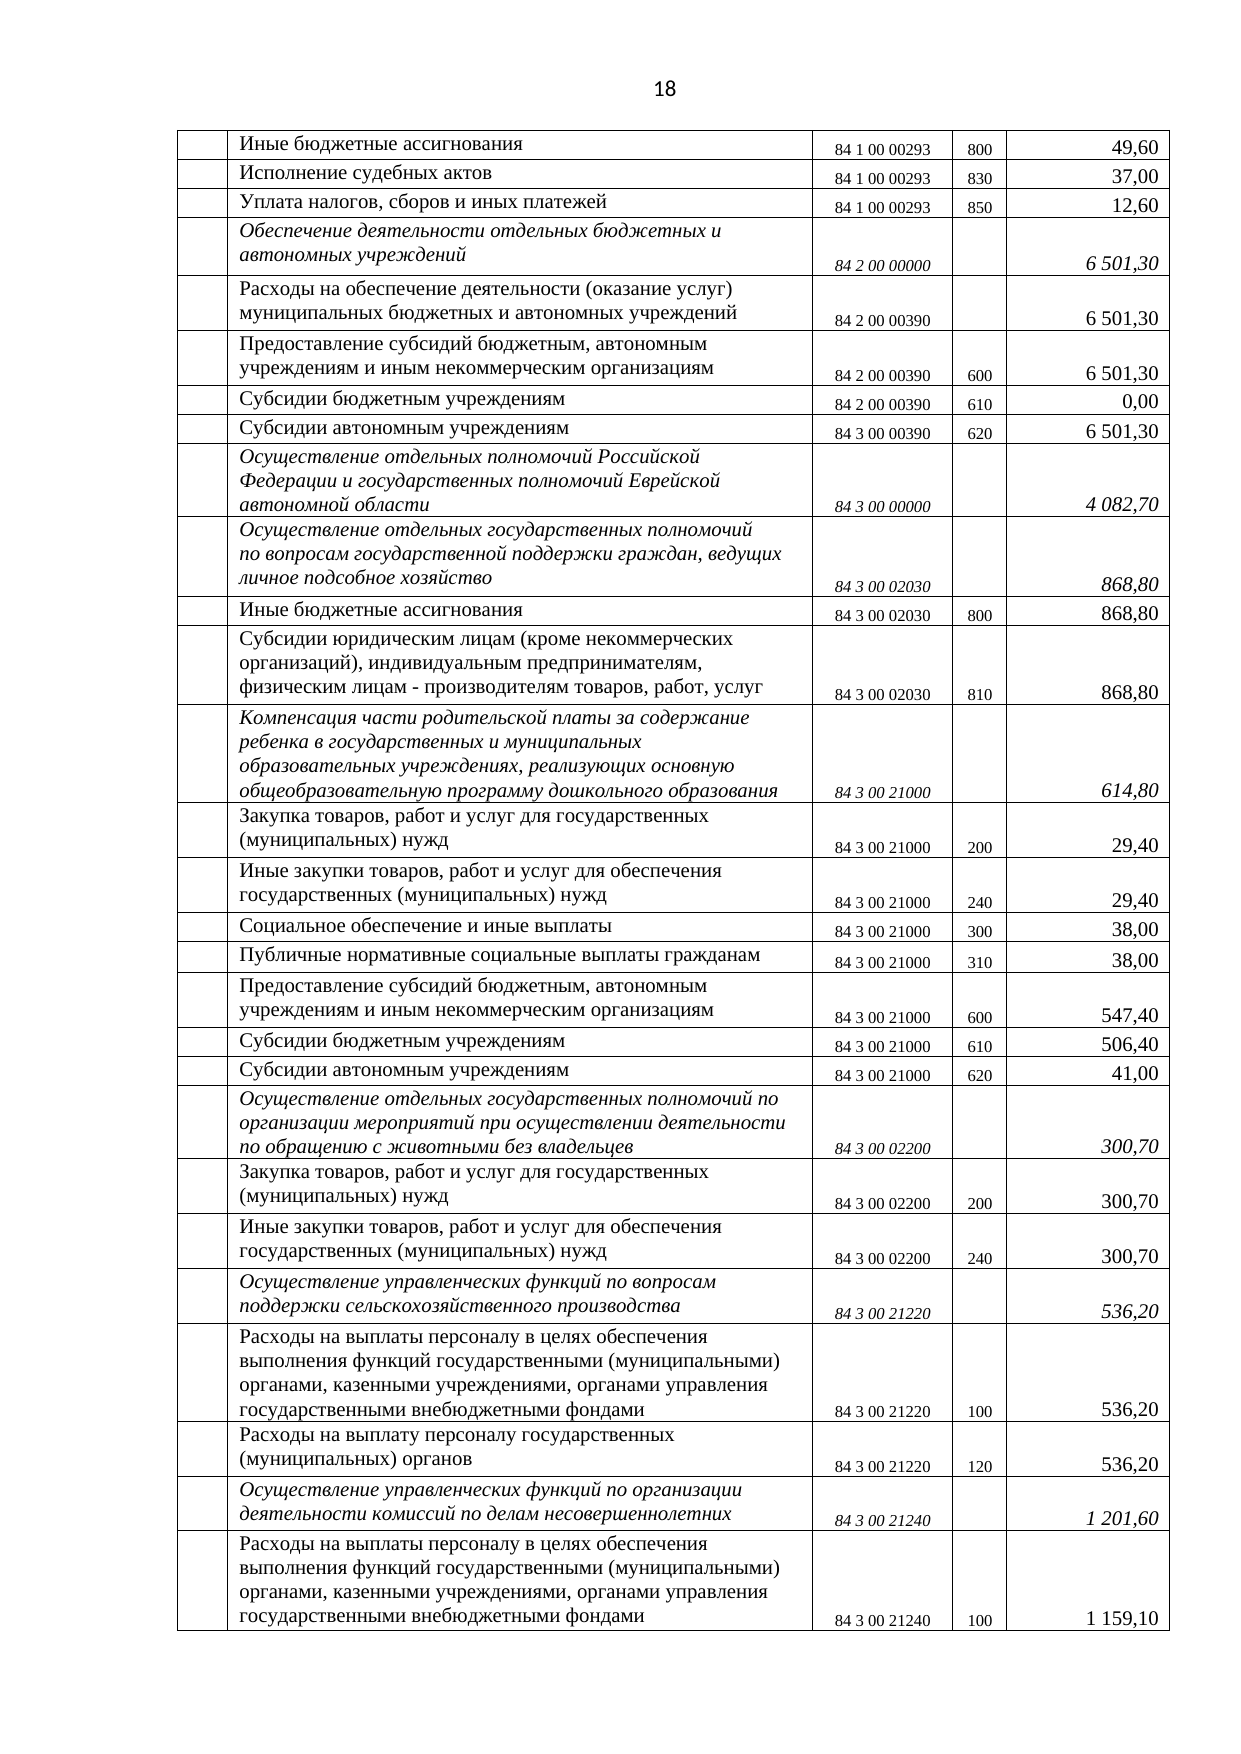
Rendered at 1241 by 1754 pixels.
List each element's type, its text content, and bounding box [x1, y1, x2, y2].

table_cell [178, 858, 227, 912]
table_cell Расходы на выплату персоналу государственных (муниципальных) органов [228, 1422, 812, 1476]
table_cell 536,20 [1007, 1324, 1169, 1421]
table_cell Расходы на обеспечение деятельности (оказание услуг) муниципальных бюджетных и автономных учреждений [228, 276, 812, 329]
table_cell 84 3 00 21240 [813, 1531, 952, 1630]
table_cell Публичные нормативные социальные выплаты гражданам [228, 942, 812, 972]
table_cell 300,70 [1007, 1159, 1169, 1213]
table_cell 614,80 [1007, 705, 1169, 802]
table_cell [953, 444, 1006, 516]
table_cell 29,40 [1007, 858, 1169, 912]
table_cell Предоставление субсидий бюджетным, автономным учреждениям и иным некоммерческим организациям [228, 331, 812, 384]
table_cell 29,40 [1007, 803, 1169, 857]
table_cell 84 3 00 21000 [813, 913, 952, 941]
table_cell [178, 1057, 227, 1085]
table_cell 6 501,30 [1007, 276, 1169, 329]
table_cell Закупка товаров, работ и услуг для государственных (муниципальных) нужд [228, 803, 812, 857]
table_cell [178, 1159, 227, 1213]
table_cell [178, 1324, 227, 1421]
table_cell Иные закупки товаров, работ и услуг для обеспечения государственных (муниципальных) нужд [228, 858, 812, 912]
table_cell [178, 1269, 227, 1323]
table_cell 6 501,30 [1007, 218, 1169, 274]
table_cell [178, 626, 227, 704]
table_cell [178, 444, 227, 516]
table_cell 506,40 [1007, 1028, 1169, 1056]
table_cell 610 [953, 1028, 1006, 1056]
table_cell 600 [953, 973, 1006, 1027]
table_cell Иные бюджетные ассигнования [228, 131, 812, 159]
table_cell Уплата налогов, сборов и иных платежей [228, 189, 812, 217]
table_cell 120 [953, 1422, 1006, 1476]
table_cell [178, 415, 227, 443]
table_cell 84 3 00 00390 [813, 415, 952, 443]
table_cell 84 2 00 00390 [813, 276, 952, 329]
table_cell 600 [953, 331, 1006, 384]
table_cell 800 [953, 131, 1006, 159]
table_cell 84 1 00 00293 [813, 160, 952, 188]
table_cell [178, 189, 227, 217]
table_cell [178, 1477, 227, 1530]
table_cell 84 3 00 02030 [813, 626, 952, 704]
table_cell 84 3 00 21000 [813, 1057, 952, 1085]
table_cell 100 [953, 1324, 1006, 1421]
table_cell 38,00 [1007, 913, 1169, 941]
table_cell 810 [953, 626, 1006, 704]
table_cell 84 1 00 00293 [813, 131, 952, 159]
table_cell Расходы на выплаты персоналу в целях обеспечения выполнения функций государственными (муниципальными) органами, казенными учреждениями, органами управления государственными внебюджетными фондами [228, 1531, 812, 1630]
table_cell Субсидии юридическим лицам (кроме некоммерческих организаций), индивидуальным предпринимателям, физическим лицам - производителям товаров, работ, услуг [228, 626, 812, 704]
table_cell 620 [953, 415, 1006, 443]
table_cell 84 3 00 21220 [813, 1269, 952, 1323]
table_cell [178, 276, 227, 329]
table_cell 84 3 00 00000 [813, 444, 952, 516]
table_cell [178, 218, 227, 274]
table_cell [178, 803, 227, 857]
table_cell 84 3 00 21220 [813, 1324, 952, 1421]
table_cell [178, 160, 227, 188]
table_cell Субсидии бюджетным учреждениям [228, 1028, 812, 1056]
table_cell 84 2 00 00390 [813, 386, 952, 413]
table_cell 100 [953, 1531, 1006, 1630]
table_cell [178, 1086, 227, 1158]
table_cell 850 [953, 189, 1006, 217]
table_cell Иные закупки товаров, работ и услуг для обеспечения государственных (муниципальных) нужд [228, 1214, 812, 1268]
table_cell 84 3 00 21000 [813, 803, 952, 857]
table_cell 240 [953, 1214, 1006, 1268]
table_cell 37,00 [1007, 160, 1169, 188]
table_cell [178, 942, 227, 972]
table_cell Социальное обеспечение и иные выплаты [228, 913, 812, 941]
table_cell [178, 973, 227, 1027]
table_cell 1 201,60 [1007, 1477, 1169, 1530]
table_cell 84 3 00 02200 [813, 1086, 952, 1158]
table_cell 84 2 00 00000 [813, 218, 952, 274]
table_cell Обеспечение деятельности отдельных бюджетных и автономных учреждений [228, 218, 812, 274]
table_cell 84 3 00 02200 [813, 1159, 952, 1213]
table_cell 84 3 00 21000 [813, 973, 952, 1027]
table_cell 300,70 [1007, 1214, 1169, 1268]
table_cell 84 3 00 02030 [813, 517, 952, 596]
table_cell Осуществление отдельных полномочий Российской Федерации и государственных полномочий Еврейской автономной области [228, 444, 812, 516]
table_cell [178, 1214, 227, 1268]
table_cell 310 [953, 942, 1006, 972]
table_cell 300 [953, 913, 1006, 941]
table_cell Субсидии автономным учреждениям [228, 415, 812, 443]
table_cell [953, 705, 1006, 802]
table_cell 300,70 [1007, 1086, 1169, 1158]
table_cell Осуществление отдельных государственных полномочий по организации мероприятий при осуществлении деятельности по обращению с животными без владельцев [228, 1086, 812, 1158]
table_cell [178, 913, 227, 941]
table_cell Исполнение судебных актов [228, 160, 812, 188]
table_cell Осуществление управленческих функций по организации деятельности комиссий по делам несовершеннолетних [228, 1477, 812, 1530]
table_cell 800 [953, 597, 1006, 624]
table_cell [953, 1086, 1006, 1158]
table_cell 868,80 [1007, 626, 1169, 704]
table_cell 620 [953, 1057, 1006, 1085]
table_cell [178, 1422, 227, 1476]
table_cell Субсидии бюджетным учреждениям [228, 386, 812, 413]
table_cell Предоставление субсидий бюджетным, автономным учреждениям и иным некоммерческим организациям [228, 973, 812, 1027]
table_cell Осуществление управленческих функций по вопросам поддержки сельскохозяйственного производства [228, 1269, 812, 1323]
table_cell 536,20 [1007, 1422, 1169, 1476]
table_cell [953, 218, 1006, 274]
table_cell 0,00 [1007, 386, 1169, 413]
table_cell Закупка товаров, работ и услуг для государственных (муниципальных) нужд [228, 1159, 812, 1213]
table_cell 84 3 00 21000 [813, 858, 952, 912]
table_cell 200 [953, 803, 1006, 857]
table_cell 4 082,70 [1007, 444, 1169, 516]
table_cell Осуществление отдельных государственных полномочий по вопросам государственной поддержки граждан, ведущих личное подсобное хозяйство [228, 517, 812, 596]
table_cell 84 1 00 00293 [813, 189, 952, 217]
table_cell 610 [953, 386, 1006, 413]
table_cell 6 501,30 [1007, 331, 1169, 384]
table_cell [178, 386, 227, 413]
table_cell 84 2 00 00390 [813, 331, 952, 384]
table_cell 84 3 00 21000 [813, 1028, 952, 1056]
table_cell 200 [953, 1159, 1006, 1213]
table_cell [178, 1028, 227, 1056]
table_cell [178, 131, 227, 159]
table_cell 1 159,10 [1007, 1531, 1169, 1630]
table_cell Субсидии автономным учреждениям [228, 1057, 812, 1085]
table_cell [953, 1269, 1006, 1323]
table_cell [953, 517, 1006, 596]
table_cell [953, 1477, 1006, 1530]
table_cell 536,20 [1007, 1269, 1169, 1323]
table_cell [178, 517, 227, 596]
table_cell Расходы на выплаты персоналу в целях обеспечения выполнения функций государственными (муниципальными) органами, казенными учреждениями, органами управления государственными внебюджетными фондами [228, 1324, 812, 1421]
table_cell Иные бюджетные ассигнования [228, 597, 812, 624]
table_cell 84 3 00 21000 [813, 942, 952, 972]
table_cell 6 501,30 [1007, 415, 1169, 443]
table_cell 49,60 [1007, 131, 1169, 159]
table_cell 830 [953, 160, 1006, 188]
table_cell Компенсация части родительской платы за содержание ребенка в государственных и муниципальных образовательных учреждениях, реализующих основную общеобразовательную программу дошкольного образования [228, 705, 812, 802]
table_cell 84 3 00 21220 [813, 1422, 952, 1476]
table_cell 84 3 00 02200 [813, 1214, 952, 1268]
table_cell [953, 276, 1006, 329]
table_cell 84 3 00 21240 [813, 1477, 952, 1530]
table_cell 868,80 [1007, 597, 1169, 624]
table_cell [178, 597, 227, 624]
table_cell 84 3 00 02030 [813, 597, 952, 624]
table_cell [178, 1531, 227, 1630]
table_cell 547,40 [1007, 973, 1169, 1027]
table_cell 38,00 [1007, 942, 1169, 972]
table_cell [178, 331, 227, 384]
table_cell 84 3 00 21000 [813, 705, 952, 802]
table_cell 41,00 [1007, 1057, 1169, 1085]
table_cell [178, 705, 227, 802]
table_cell 240 [953, 858, 1006, 912]
table_cell 868,80 [1007, 517, 1169, 596]
table_cell 12,60 [1007, 189, 1169, 217]
